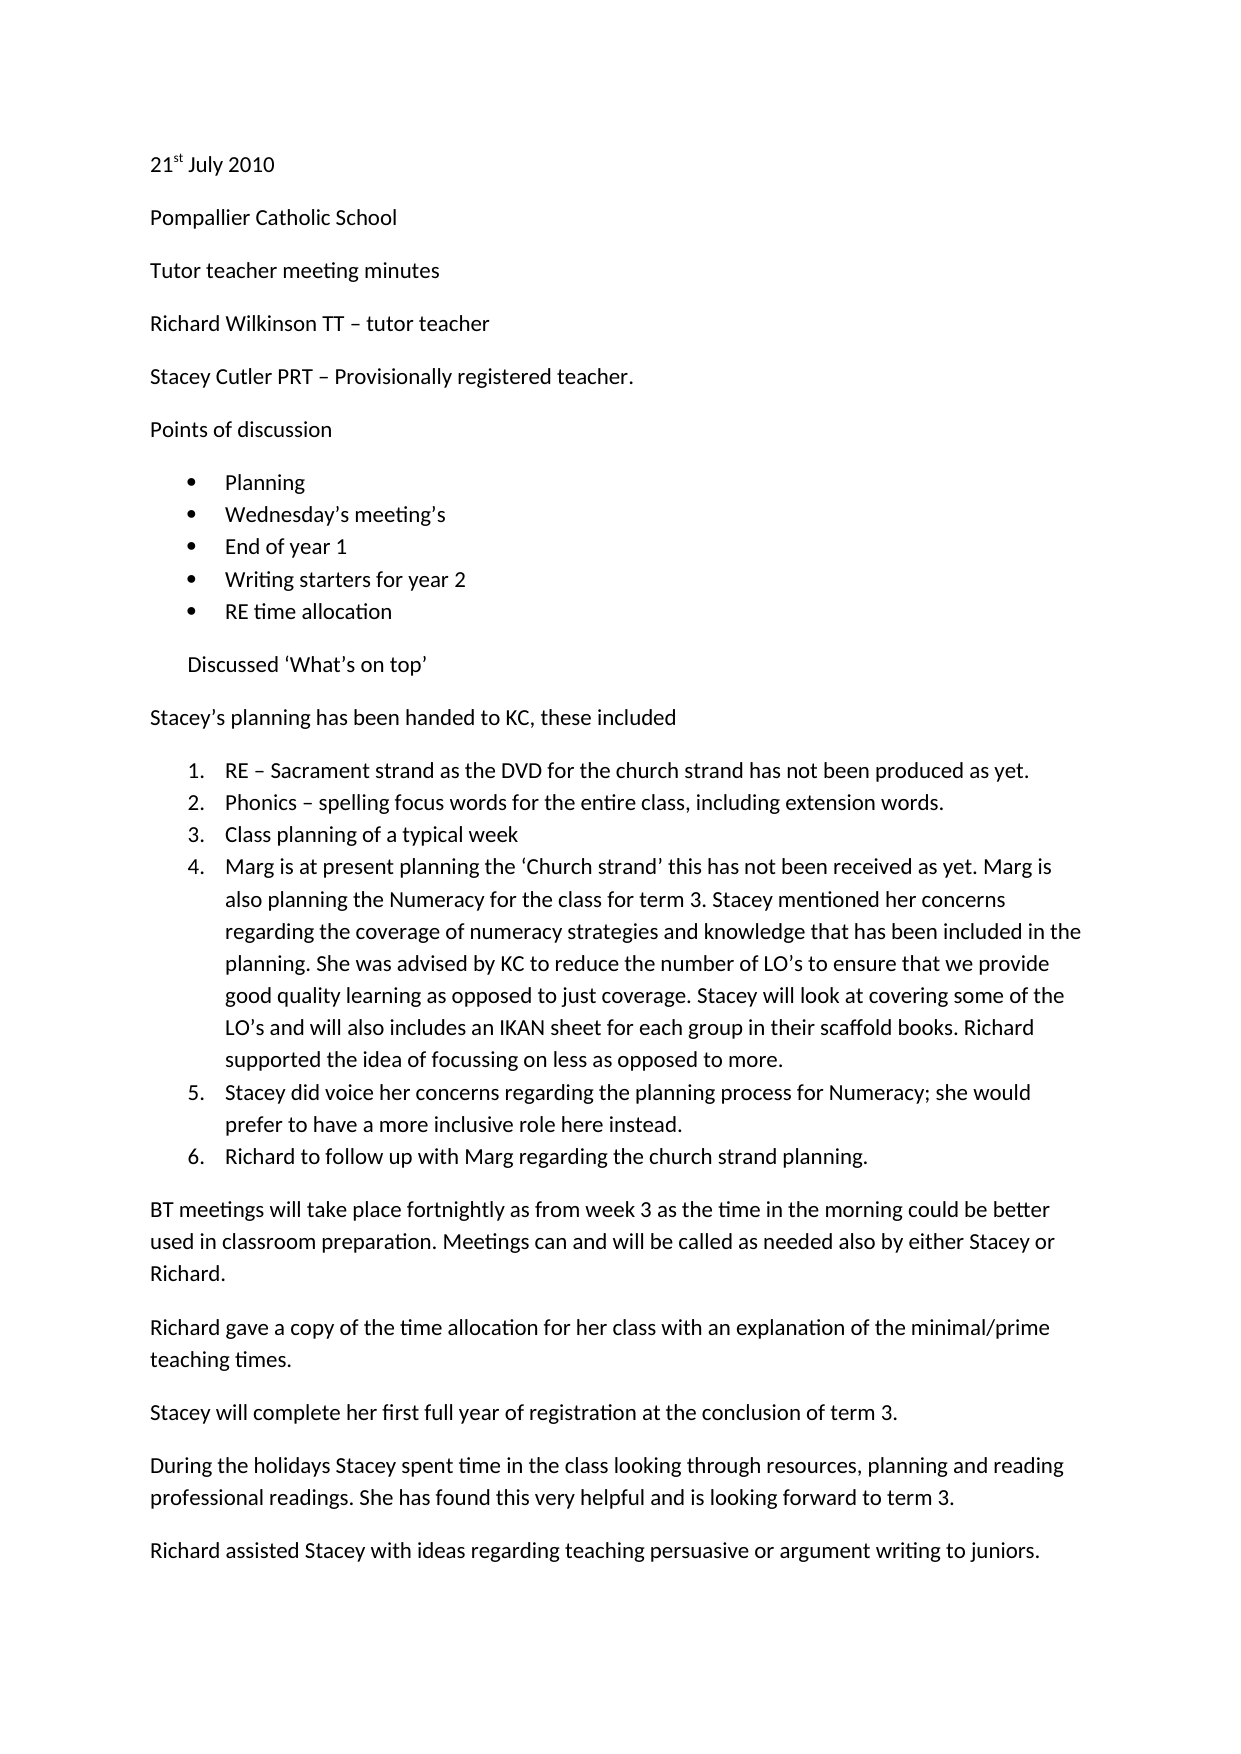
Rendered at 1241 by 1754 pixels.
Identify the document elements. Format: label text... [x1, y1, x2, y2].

text 21st July 2010 [150, 150, 1090, 178]
text Richard assisted Stacey with ideas regarding teaching persuasive or argument writing to juniors. [150, 1536, 1090, 1564]
text BT meetings will take place fortnightly as from week 3 as the time in the morning could be better used in classroom preparation. Meetings can and will be called as needed also by either Stacey or Richard. [150, 1195, 1090, 1288]
list Richard to follow up with Marg regarding the church strand planning. [187, 1142, 1090, 1170]
text Pompallier Catholic School [150, 203, 1090, 231]
list RE – Sacrament strand as the DVD for the church strand has not been produced as yet. [187, 756, 1090, 784]
list Writing starters for year 2 [187, 565, 1090, 593]
text Discussed ‘What’s on top’ [187, 650, 1090, 678]
text Stacey Cutler PRT – Provisionally registered teacher. [150, 362, 1090, 390]
list Wednesday’s meeting’s [187, 500, 1090, 528]
list Marg is at present planning the ‘Church strand’ this has not been received as yet. Marg is also planning the Numeracy for the class for term 3. Stacey mentioned her concerns regarding the coverage of numeracy strategies and knowledge that has been included in the planning. She was advised by KC to reduce the number of LO’s to ensure that we provide good quality learning as opposed to just coverage. Stacey will look at covering some of the LO’s and will also includes an IKAN sheet for each group in their scaffold books. Richard supported the idea of focussing on less as opposed to more. [187, 852, 1090, 1074]
text During the holidays Stacey spent time in the class looking through resources, planning and reading professional readings. She has found this very helpful and is looking forward to term 3. [150, 1451, 1090, 1511]
list Class planning of a typical week [187, 820, 1090, 848]
text Tutor teacher meeting minutes [150, 256, 1090, 284]
text Richard gave a copy of the time allocation for her class with an explanation of the minimal/prime teaching times. [150, 1313, 1090, 1373]
text Points of discussion [150, 415, 1090, 443]
list End of year 1 [187, 532, 1090, 561]
list Phonics – spelling focus words for the entire class, including extension words. [187, 788, 1090, 816]
list Planning [187, 468, 1090, 496]
text Stacey will complete her first full year of registration at the conclusion of term 3. [150, 1398, 1090, 1426]
text Stacey’s planning has been handed to KC, these included [150, 703, 1090, 731]
list RE time allocation [187, 597, 1090, 625]
text Richard Wilkinson TT – tutor teacher [150, 309, 1090, 337]
list Stacey did voice her concerns regarding the planning process for Numeracy; she would prefer to have a more inclusive role here instead. [187, 1078, 1090, 1138]
